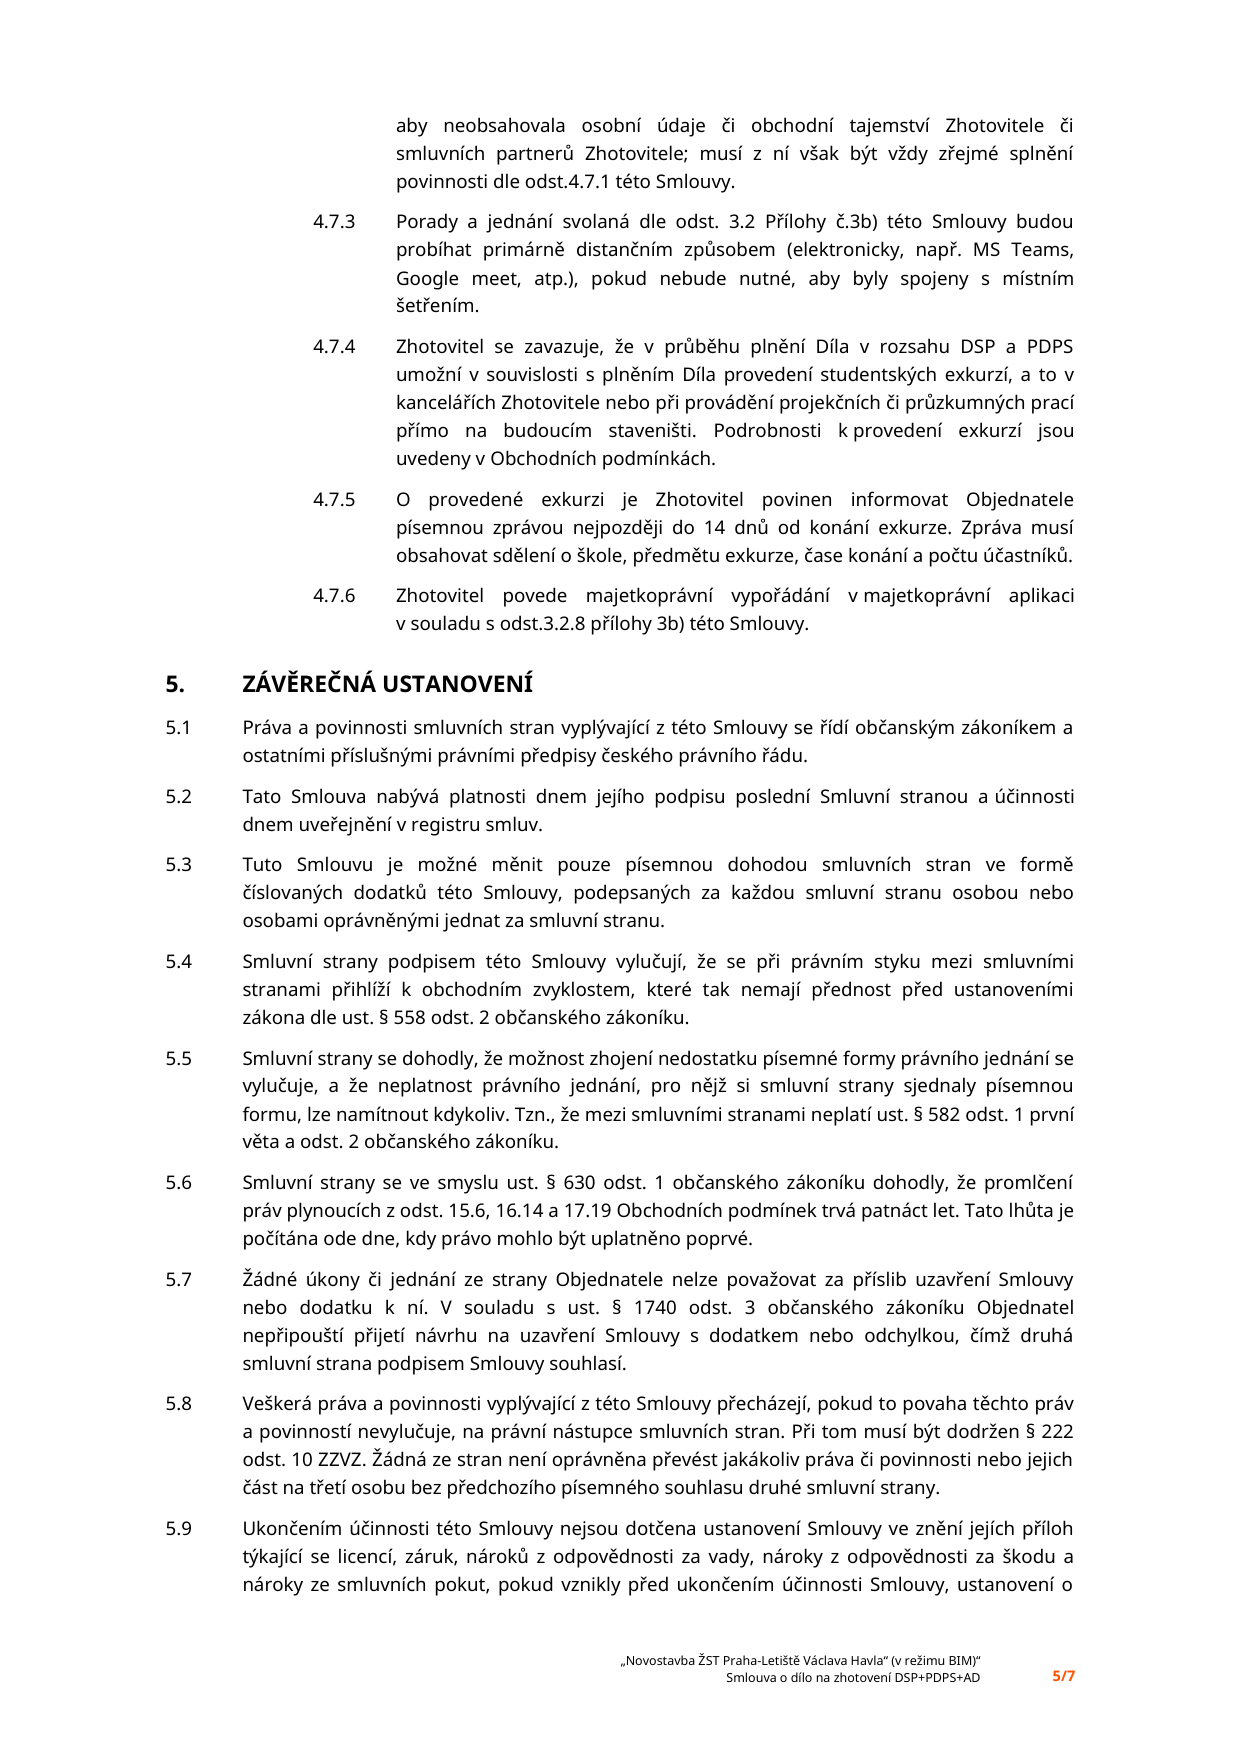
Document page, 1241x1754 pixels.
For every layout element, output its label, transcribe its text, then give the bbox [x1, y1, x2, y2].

text Tato Smlouva nabývá platnosti dnem jejího podpisu poslední Smluvní stranou a účinnosti dnem uveřejnění v registru smluv. [165, 783, 1075, 837]
text Práva a povinnosti smluvních stran vyplývající z této Smlouvy se řídí občanským zákoníkem a ostatními příslušnými právními předpisy českého právního řádu. [165, 714, 1075, 768]
text Tuto Smlouvu je možné měnit pouze písemnou dohodou smluvních stran ve formě číslovaných dodatků této Smlouvy, podepsaných za každou smluvní stranu osobou nebo osobami oprávněnými jednat za smluvní stranu. [165, 852, 1075, 933]
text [313, 112, 1075, 194]
text Porady a jednání svolaná dle odst. 3.2 Přílohy č.3b) této Smlouvy budou probíhat primárně distančním způsobem (elektronicky, např. MS Teams, Google meet, atp.), pokud nebude nutné, aby byly spojeny s místním šetřením. [313, 209, 1075, 318]
text Zhotovitel se zavazuje, že v průběhu plnění Díla v rozsahu DSP a PDPS umožní v souvislosti s plněním Díla provedení studentských exkurzí, a to v kancelářích Zhotovitele nebo při provádění projekčních či průzkumných prací přímo na budoucím staveništi. Podrobnosti k provedení exkurzí jsou uvedeny v Obchodních podmínkách. [313, 333, 1075, 471]
text Smluvní strany podpisem této Smlouvy vylučují, že se při právním styku mezi smluvními stranami přihlíží k obchodním zvyklostem, které tak nemají přednost před ustanoveními zákona dle ust. § 558 odst. 2 občanského zákoníku. [165, 948, 1075, 1030]
text ZÁVĚREČNÁ USTANOVENÍ [165, 668, 1075, 699]
text Smluvní strany se dohodly, že možnost zhojení nedostatku písemné formy právního jednání se vylučuje, a že neplatnost právního jednání, pro nějž si smluvní strany sjednaly písemnou formu, lze namítnout kdykoliv. Tzn., že mezi smluvními stranami neplatí ust. § 582 odst. 1 první věta a odst. 2 občanského zákoníku. [165, 1045, 1075, 1154]
text Žádné úkony či jednání ze strany Objednatele nelze považovat za příslib uzavření Smlouvy nebo dodatku k ní. V souladu s ust. § 1740 odst. 3 občanského zákoníku Objednatel nepřipouští přijetí návrhu na uzavření Smlouvy s dodatkem nebo odchylkou, čímž druhá smluvní strana podpisem Smlouvy souhlasí. [165, 1266, 1075, 1376]
text Veškerá práva a povinnosti vyplývající z této Smlouvy přecházejí, pokud to povaha těchto práv a povinností nevylučuje, na právní nástupce smluvních stran. Při tom musí být dodržen § 222 odst. 10 ZZVZ. Žádná ze stran není oprávněna převést jakákoliv práva či povinnosti nebo jejich část na třetí osobu bez předchozího písemného souhlasu druhé smluvní strany. [165, 1391, 1075, 1500]
text Smluvní strany se ve smyslu ust. § 630 odst. 1 občanského zákoníku dohodly, že promlčení práv plynoucích z odst. 15.6, 16.14 a 17.19 Obchodních podmínek trvá patnáct let. Tato lhůta je počítána ode dne, kdy právo mohlo být uplatněno poprvé. [165, 1169, 1075, 1251]
text O provedené exkurzi je Zhotovitel povinen informovat Objednatele písemnou zprávou nejpozději do 14 dnů od konání exkurze. Zpráva musí obsahovat sdělení o škole, předmětu exkurze, čase konání a počtu účastníků. [313, 486, 1075, 567]
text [165, 1515, 1075, 1597]
list Zhotovitel povede majetkoprávní vypořádání v majetkoprávní aplikaci v souladu s odst.3.2.8 přílohy 3b) této Smlouvy. [313, 582, 1075, 636]
